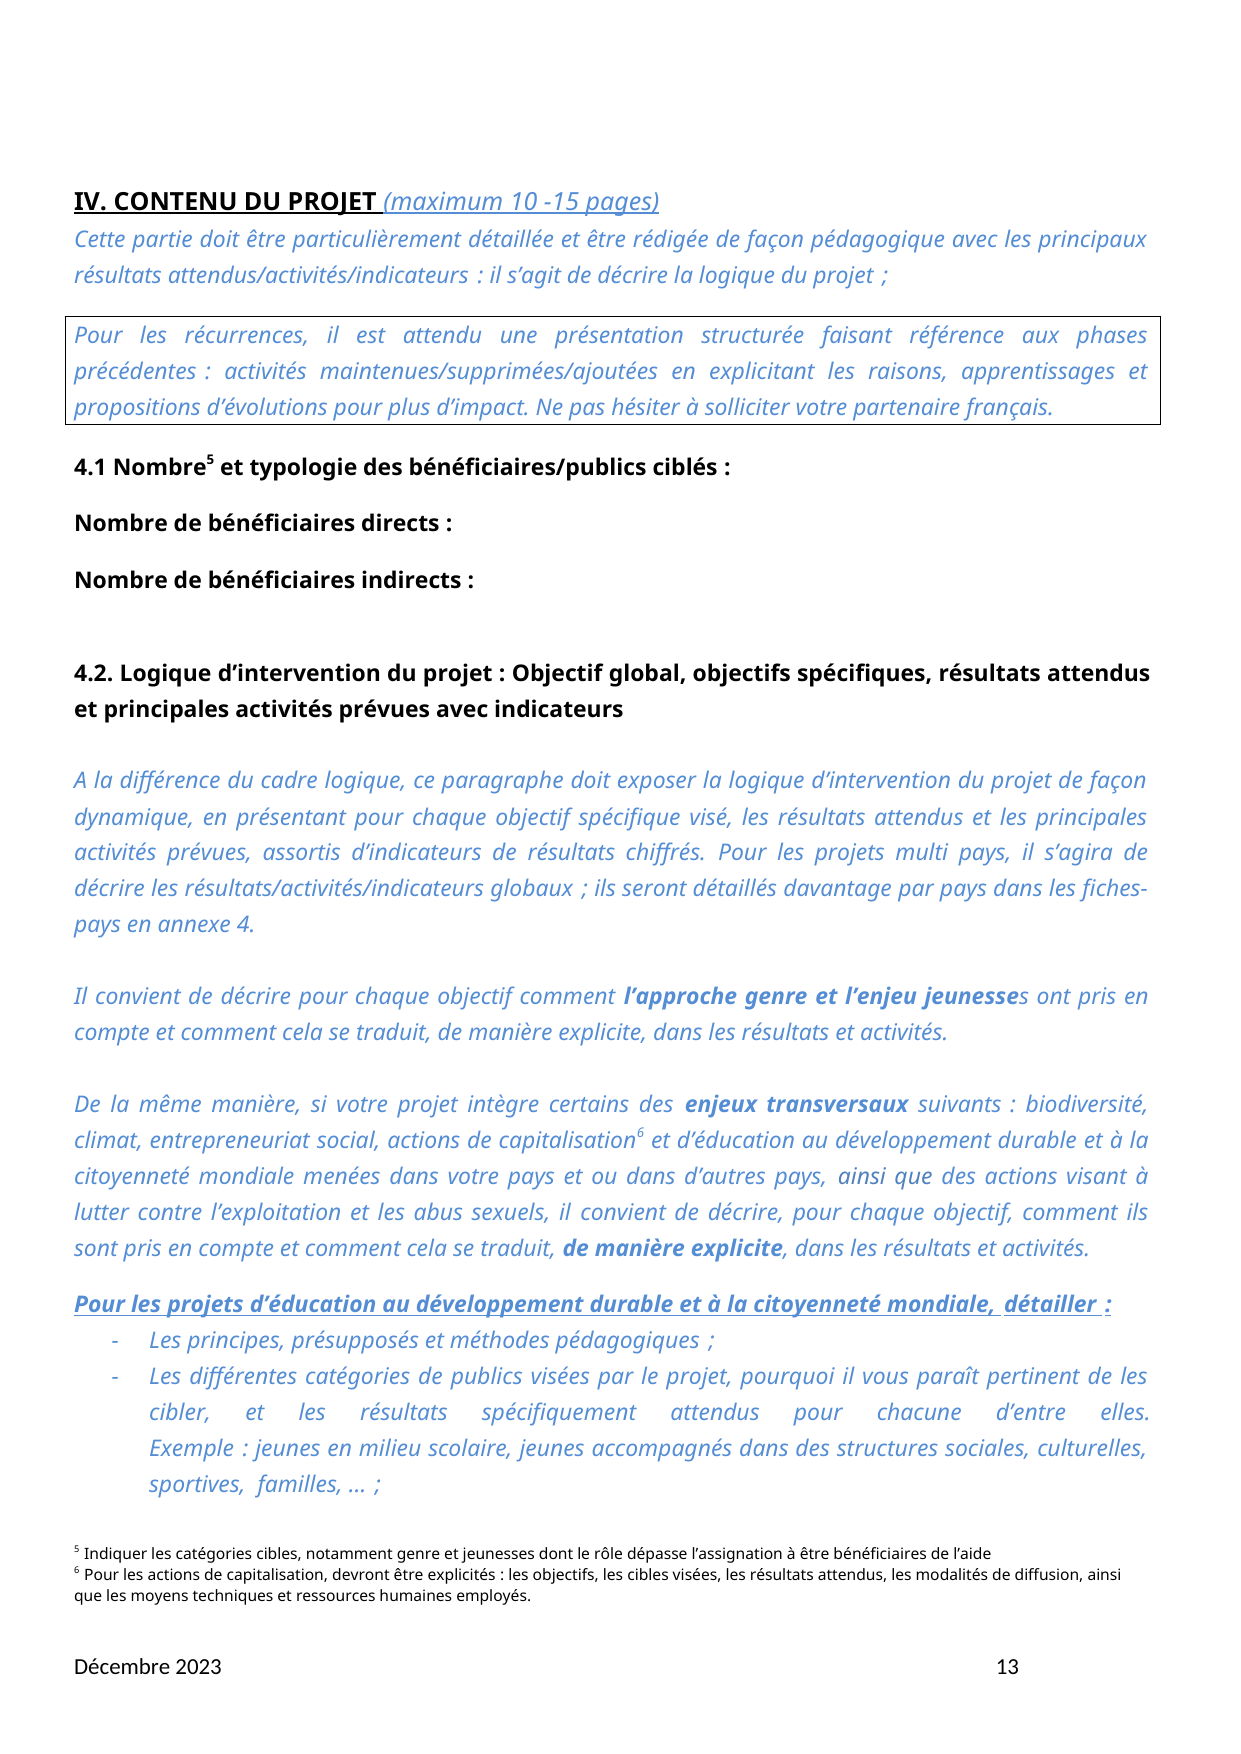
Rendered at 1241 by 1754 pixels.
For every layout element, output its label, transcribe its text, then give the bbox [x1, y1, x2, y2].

text A la différence du cadre logique, ce paragraphe doit exposer la logique d’intervention du projet de façon dynamique, en présentant pour chaque objectif spécifique visé, les résultats attendus et les principales activités prévues, assortis d’indicateurs de résultats chiffrés. Pour les projets multi pays, il s’agira de décrire les résultats/activités/indicateurs globaux ; ils seront détaillés davantage par pays dans les fiches-pays en annexe 4. [74, 764, 1152, 939]
text De la même manière, si votre projet intègre certains des enjeux transversaux suivants : biodiversité, climat, entrepreneuriat social, actions de capitalisation et d’éducation au développement durable et à la citoyenneté mondiale menées dans votre pays et ou dans d’autres pays, ainsi que des actions visant à lutter contre l’exploitation et les abus sexuels, il convient de décrire, pour chaque objectif, comment ils sont pris en compte et comment cela se traduit, de manière explicite, dans les résultats et activités. [74, 1088, 1152, 1263]
text Cette partie doit être particulièrement détaillée et être rédigée de façon pédagogique avec les principaux résultats attendus/activités/indicateurs : il s’agit de décrire la logique du projet ; [74, 223, 1152, 290]
text 4.2. Logique d’intervention du projet : Objectif global, objectifs spécifiques, résultats attendus et principales activités prévues avec indicateurs [74, 657, 1152, 724]
list IV. CONTENU DU PROJET (maximum 10 -15 pages) [74, 184, 1152, 218]
text Nombre de bénéficiaires directs : [74, 507, 1152, 538]
text Nombre de bénéficiaires indirects : [74, 564, 1152, 595]
list Les différentes catégories de publics visées par le projet, pourquoi il vous paraît pertinent de les cibler, et les résultats spécifiquement attendus pour chacune d’entre elles. Exemple : jeunes en milieu scolaire, jeunes accompagnés dans des structures sociales, culturelles, sportives, familles, … ; [111, 1360, 1152, 1499]
text 4.1 Nombre et typologie des bénéficiaires/publics ciblés : [74, 450, 1152, 482]
list Les principes, présupposés et méthodes pédagogiques ; [111, 1324, 1152, 1356]
text Il convient de décrire pour chaque objectif comment l’approche genre et l’enjeu jeunesses ont pris en compte et comment cela se traduit, de manière explicite, dans les résultats et activités. [74, 980, 1152, 1047]
text Pour les projets d’éducation au développement durable et à la citoyenneté mondiale, détailler : [74, 1288, 1152, 1320]
text Pour les récurrences, il est attendu une présentation structurée faisant référence aux phases précédentes : activités maintenues/supprimées/ajoutées en explicitant les raisons, apprentissages et propositions d’évolutions pour plus d’impact. Ne pas hésiter à solliciter votre partenaire français. [66, 317, 1160, 424]
